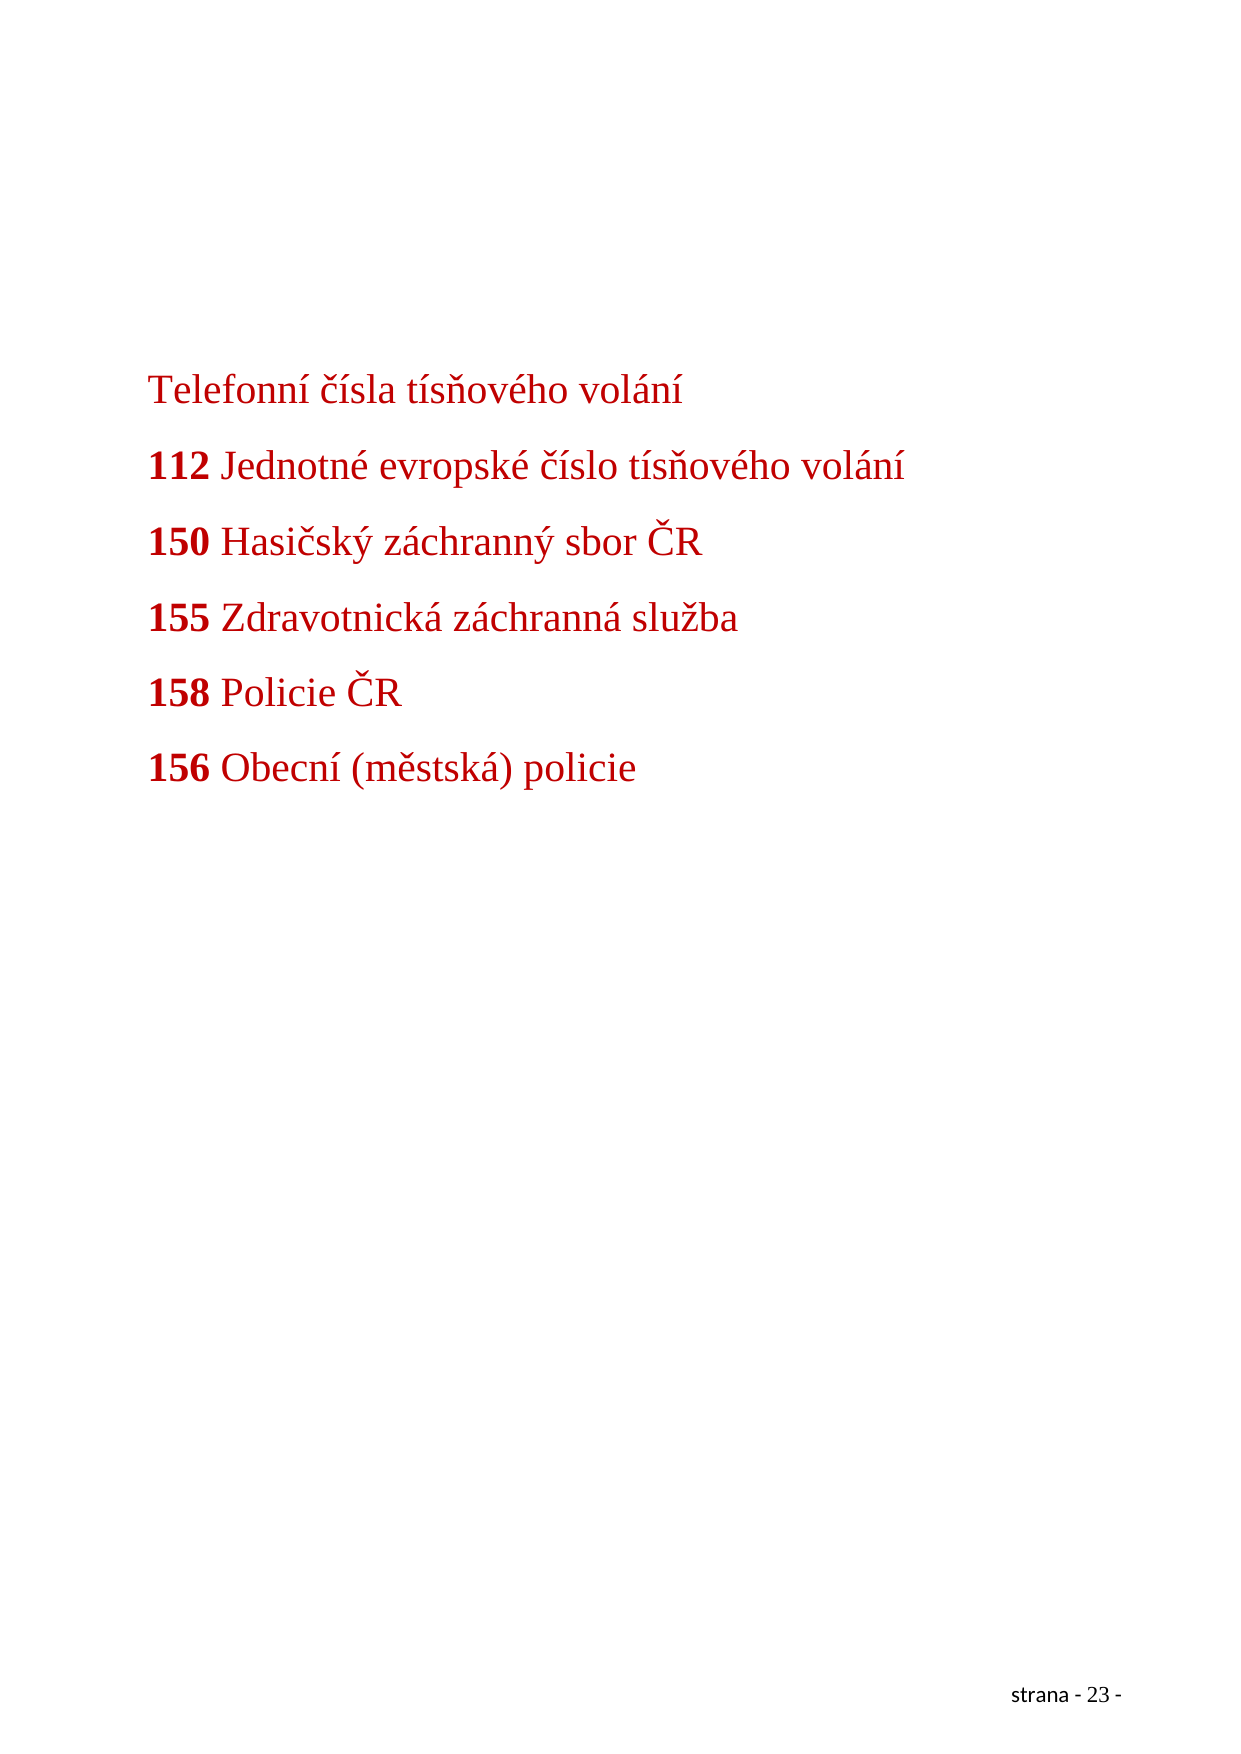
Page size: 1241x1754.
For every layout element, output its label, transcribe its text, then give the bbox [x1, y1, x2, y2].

text 112 Jednotné evropské číslo tísňového volání [147, 441, 1151, 488]
text 150 Hasičský záchranný sbor ČR 155 Zdravotnická záchranná služba 158 Policie ČR [147, 516, 740, 716]
text 156 Obecní (městská) policie [147, 743, 1151, 791]
subtitle Telefonní čísla tísňového volání [147, 364, 1151, 412]
